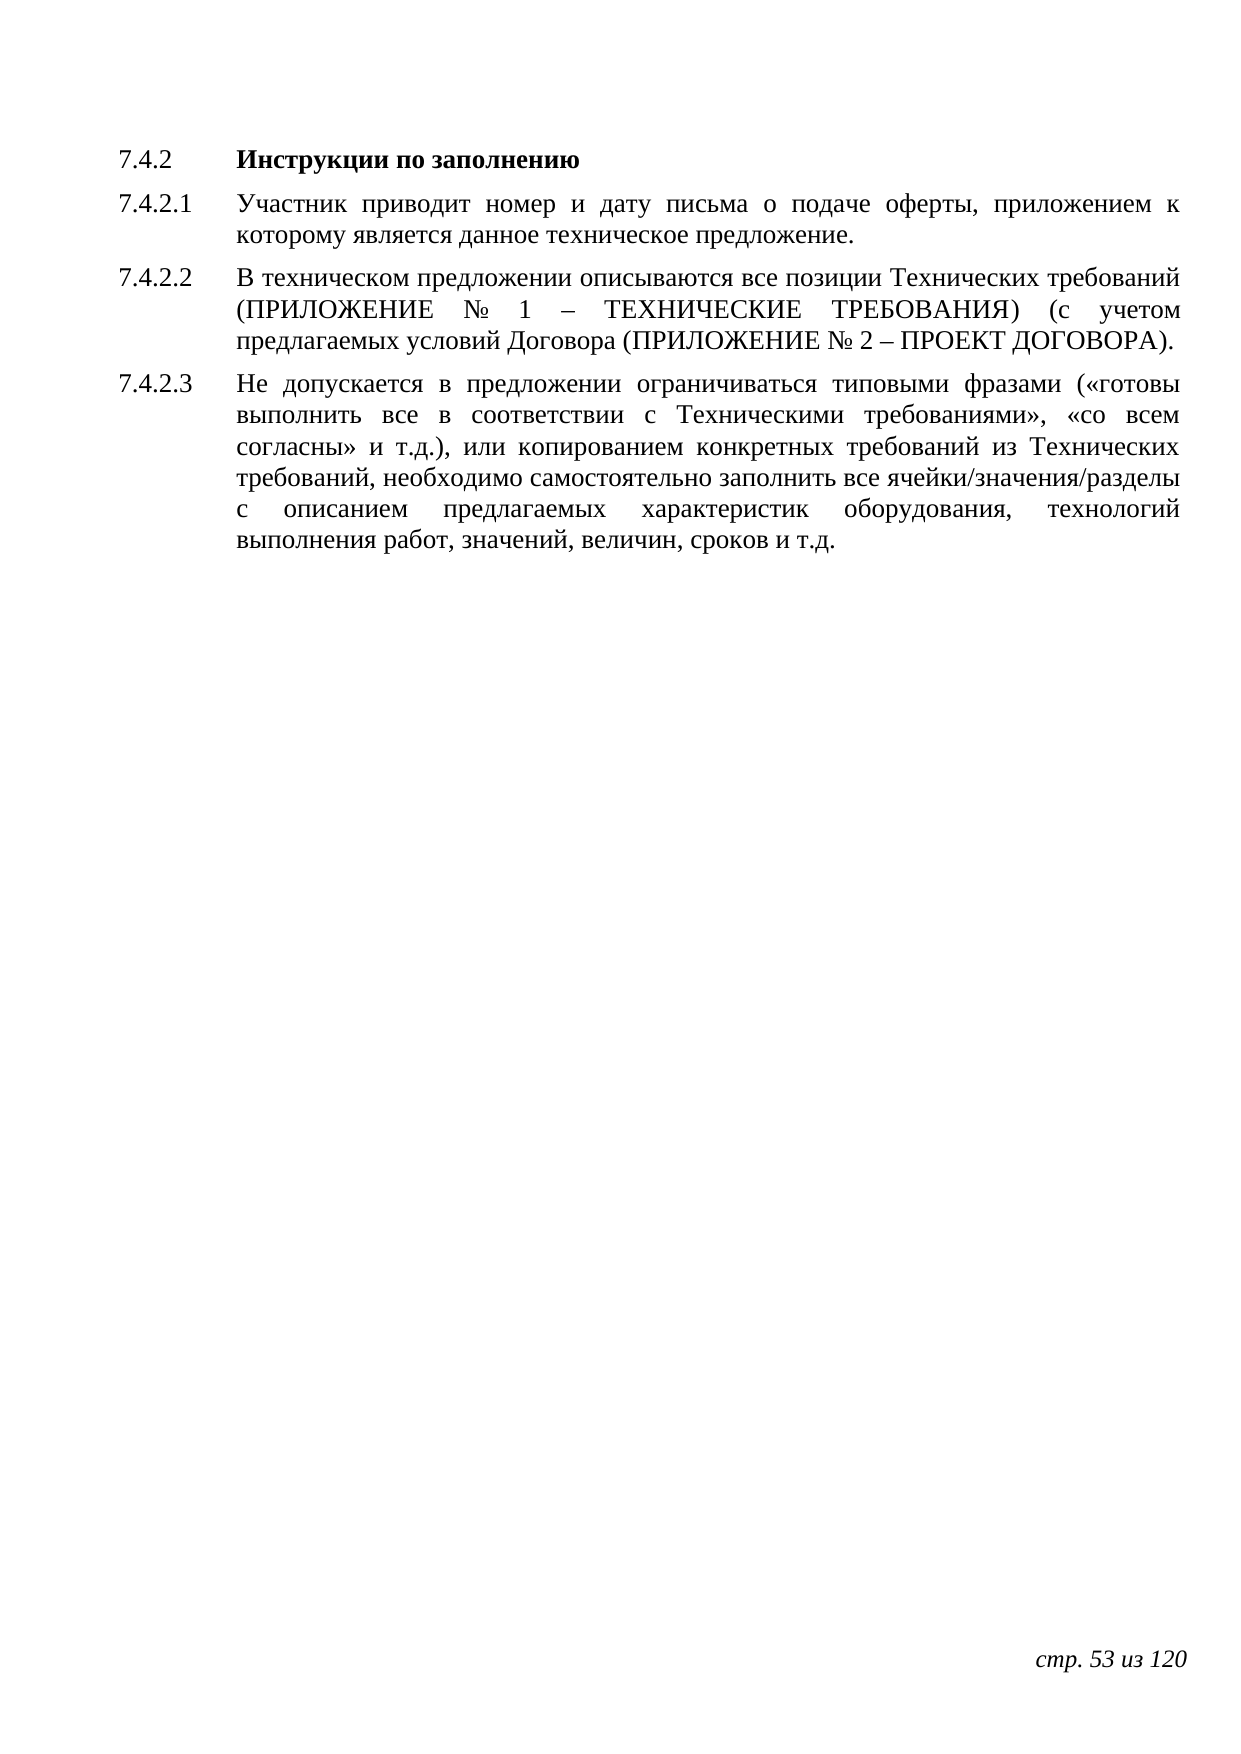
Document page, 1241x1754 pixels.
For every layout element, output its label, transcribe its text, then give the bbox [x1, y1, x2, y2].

text Не допускается в предложении ограничиваться типовыми фразами («готовы выполнить все в соответствии с Техническими требованиями», «со всем согласны» и т.д.), или копированием конкретных требований из Технических требований, необходимо самостоятельно заполнить все ячейки/значения/разделы с описанием предлагаемых характеристик оборудования, технологий выполнения работ, значений, величин, сроков и т.д. [118, 367, 1181, 554]
text Участник приводит номер и дату письма о подаче оферты, приложением к которому является данное техническое предложение. [118, 187, 1181, 249]
text В техническом предложении описываются все позиции Технических требований (ПРИЛОЖЕНИЕ № 1 – ТЕХНИЧЕСКИЕ ТРЕБОВАНИЯ) (с учетом предлагаемых условий Договора (ПРИЛОЖЕНИЕ № 2 – ПРОЕКТ ДОГОВОРА). [118, 262, 1181, 355]
text Инструкции по заполнению [118, 143, 1181, 174]
